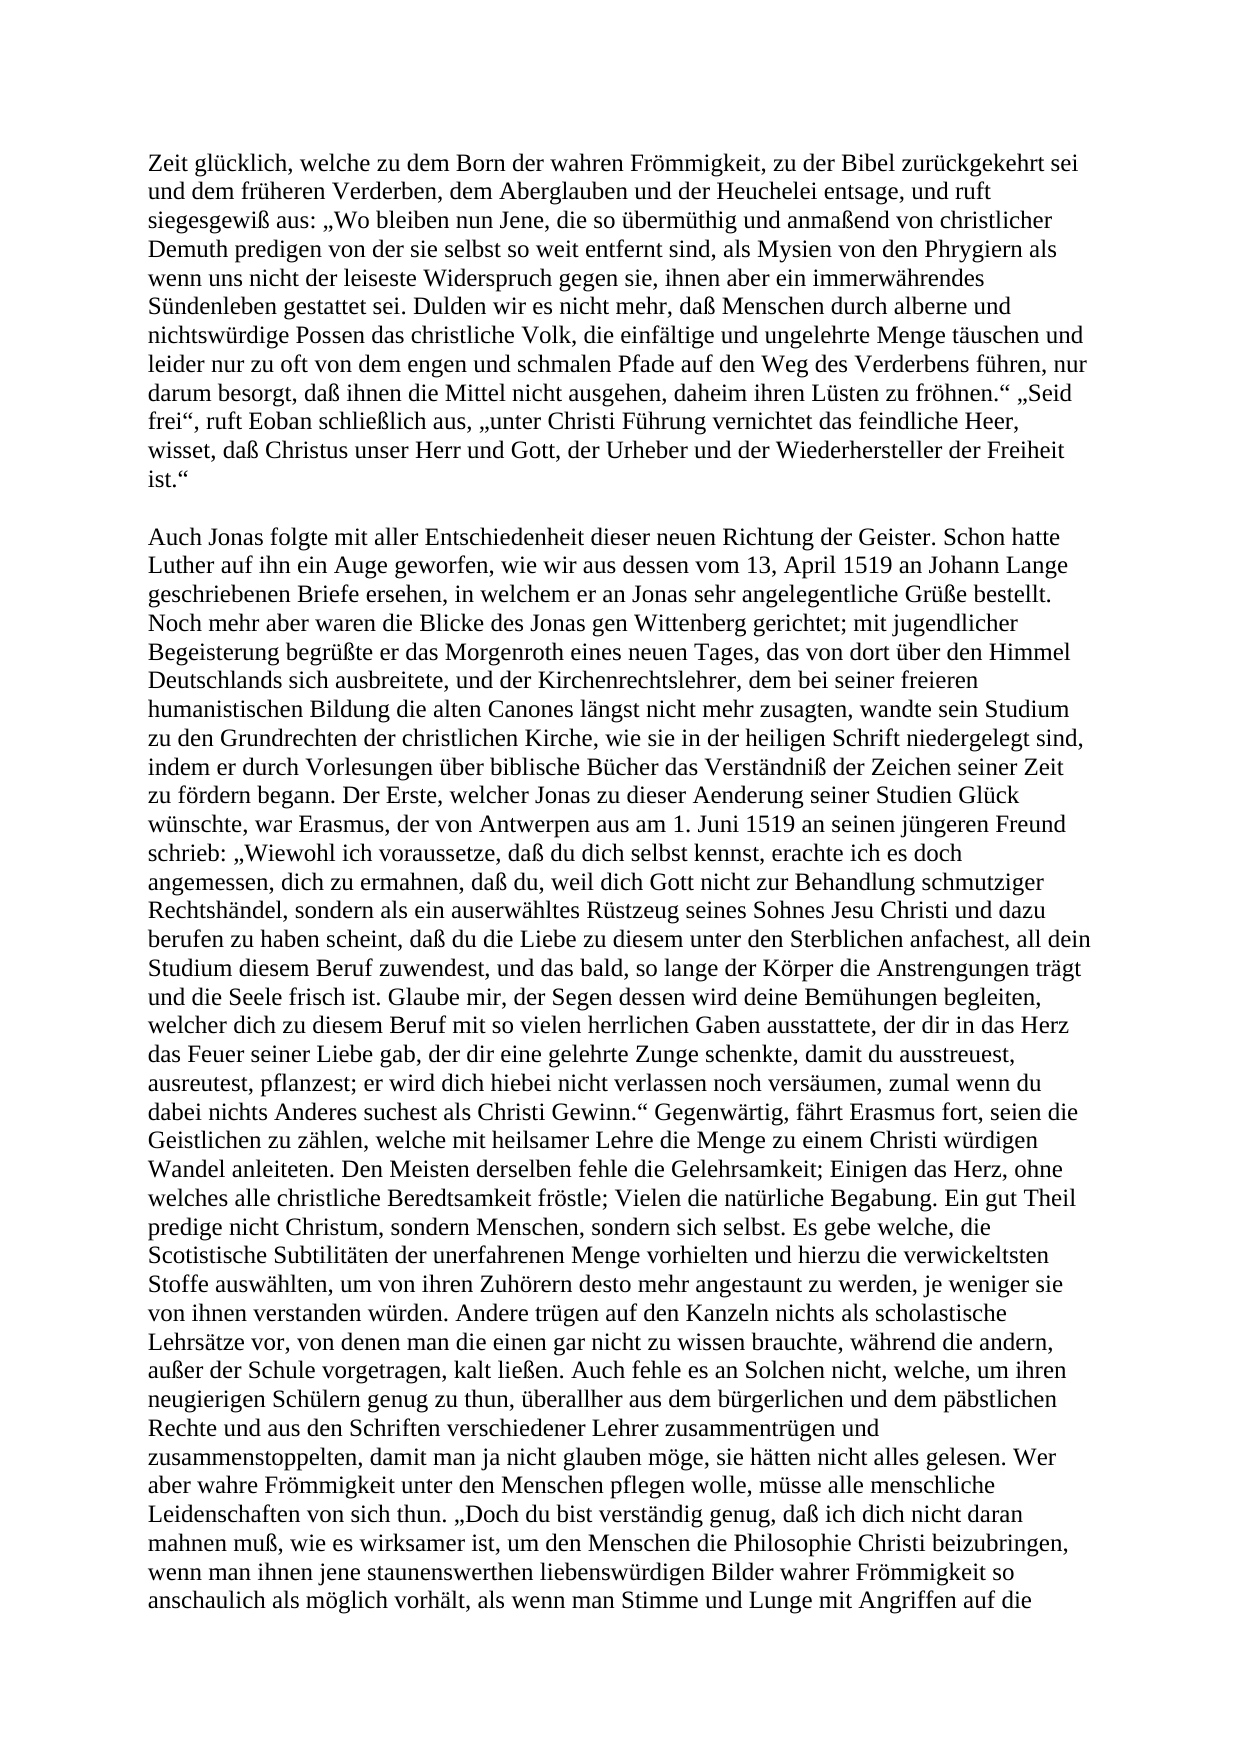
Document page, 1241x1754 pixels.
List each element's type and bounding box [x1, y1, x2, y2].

text [148, 148, 1093, 493]
text [148, 522, 1093, 1614]
